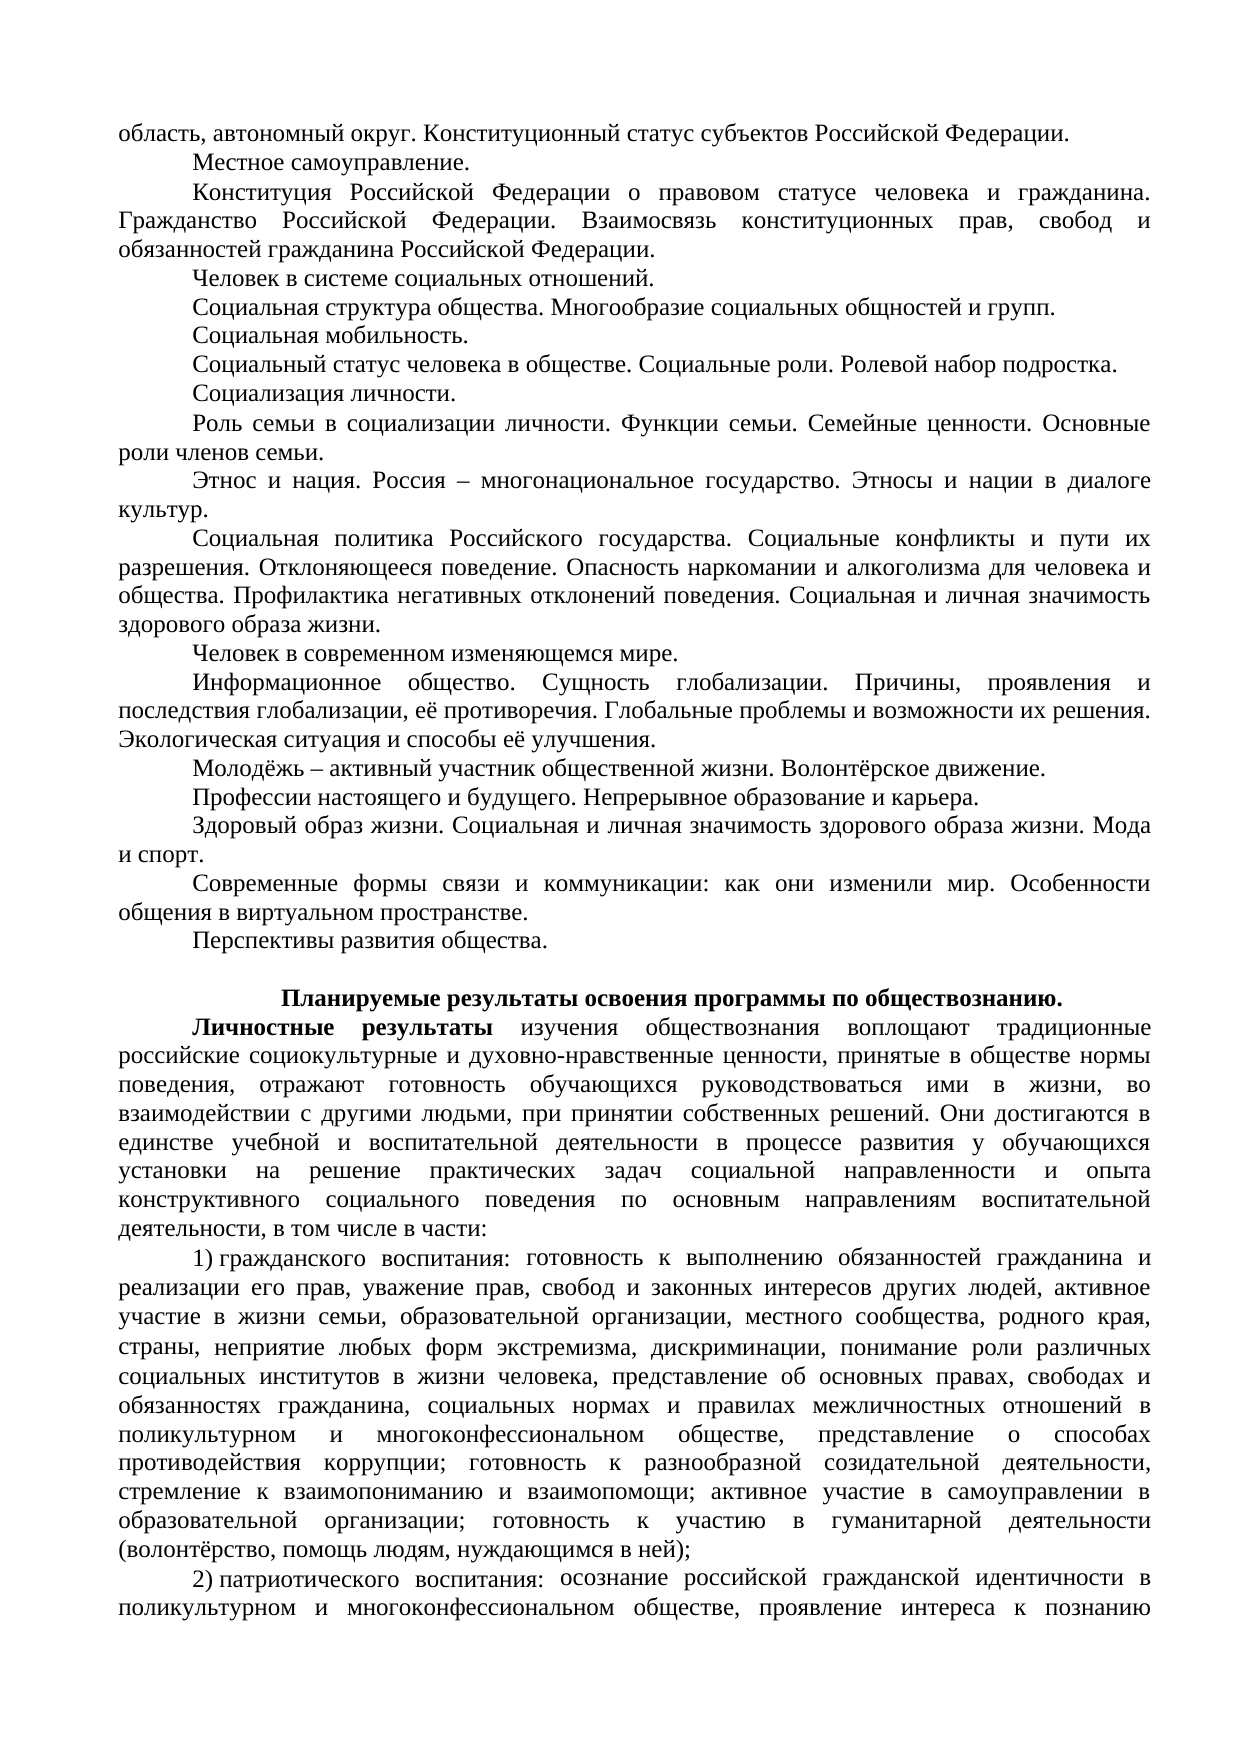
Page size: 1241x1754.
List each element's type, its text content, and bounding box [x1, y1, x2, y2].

text Конституция Российской Федерации о правовом статусе человека и гражданина. Гражданство Российской Федерации. Взаимосвязь конституционных прав, свобод и обязанностей гражданина Российской Федерации. [118, 177, 1152, 263]
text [118, 118, 1152, 147]
text Социальная мобильность. [118, 321, 1152, 349]
text Планируемые результаты освоения программы по обществознанию. [118, 983, 1152, 1012]
text Человек в системе социальных отношений. [118, 263, 1152, 292]
text Здоровый образ жизни. Социальная и личная значимость здорового образа жизни. Мода и спорт. [118, 810, 1152, 868]
text Современные формы связи и коммуникации: как они изменили мир. Особенности общения в виртуальном пространстве. [118, 868, 1152, 925]
text Социализация личности. [118, 378, 1152, 408]
text Информационное общество. Сущность глобализации. Причины, проявления и последствия глобализации, её противоречия. Глобальные проблемы и возможности их решения. Экологическая ситуация и способы её улучшения. [118, 667, 1152, 753]
text Человек в современном изменяющемся мире. [118, 638, 1152, 667]
text Местное самоуправление. [118, 147, 1152, 177]
text Роль семьи в социализации личности. Функции семьи. Семейные ценности. Основные роли членов семьи. [118, 408, 1152, 465]
text Личностные результаты изучения обществознания воплощают традиционные российские социокультурные и духовно-нравственные ценности, принятые в обществе нормы поведения, отражают готовность обучающихся руководствоваться ими в жизни, во взаимодействии с другими людьми, при принятии собственных решений. Они достигаются в единстве учебной и воспитательной деятельности в процессе развития у обучающихся установки на решение практических задач социальной направленности и опыта конструктивного социального поведения по основным направлениям воспитательной деятельности, в том числе в части: [118, 1012, 1152, 1242]
text Этнос и нация. Россия ‒ многонациональное государство. Этносы и нации в диалоге культур. [118, 465, 1152, 523]
text Социальная структура общества. Многообразие социальных общностей и групп. [118, 292, 1152, 321]
text Перспективы развития общества. [118, 925, 1152, 954]
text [118, 1562, 1152, 1622]
text Молодёжь ‒ активный участник общественной жизни. Волонтёрское движение. [118, 753, 1152, 782]
text Профессии настоящего и будущего. Непрерывное образование и карьера. [118, 782, 1152, 810]
text 1) гражданского воспитания: готовность к выполнению обязанностей гражданина и реализации его прав, уважение прав, свобод и законных интересов других людей, активное участие в жизни семьи, образовательной организации, местного сообщества, родного края, страны, неприятие любых форм экстремизма, дискриминации, понимание роли различных социальных институтов в жизни человека, представление об основных правах, свободах и обязанностях гражданина, социальных нормах и правилах межличностных отношений в поликультурном и многоконфессиональном обществе, представление о способах противодействия коррупции; готовность к разнообразной созидательной деятельности, стремление к взаимопониманию и взаимопомощи; активное участие в самоуправлении в образовательной организации; готовность к участию в гуманитарной деятельности (волонтёрство, помощь людям, нуждающимся в ней); [118, 1242, 1152, 1562]
text Социальный статус человека в обществе. Социальные роли. Ролевой набор подростка. [118, 349, 1152, 378]
text Социальная политика Российского государства. Социальные конфликты и пути их разрешения. Отклоняющееся поведение. Опасность наркомании и алкоголизма для человека и общества. Профилактика негативных отклонений поведения. Социальная и личная значимость здорового образа жизни. [118, 523, 1152, 638]
